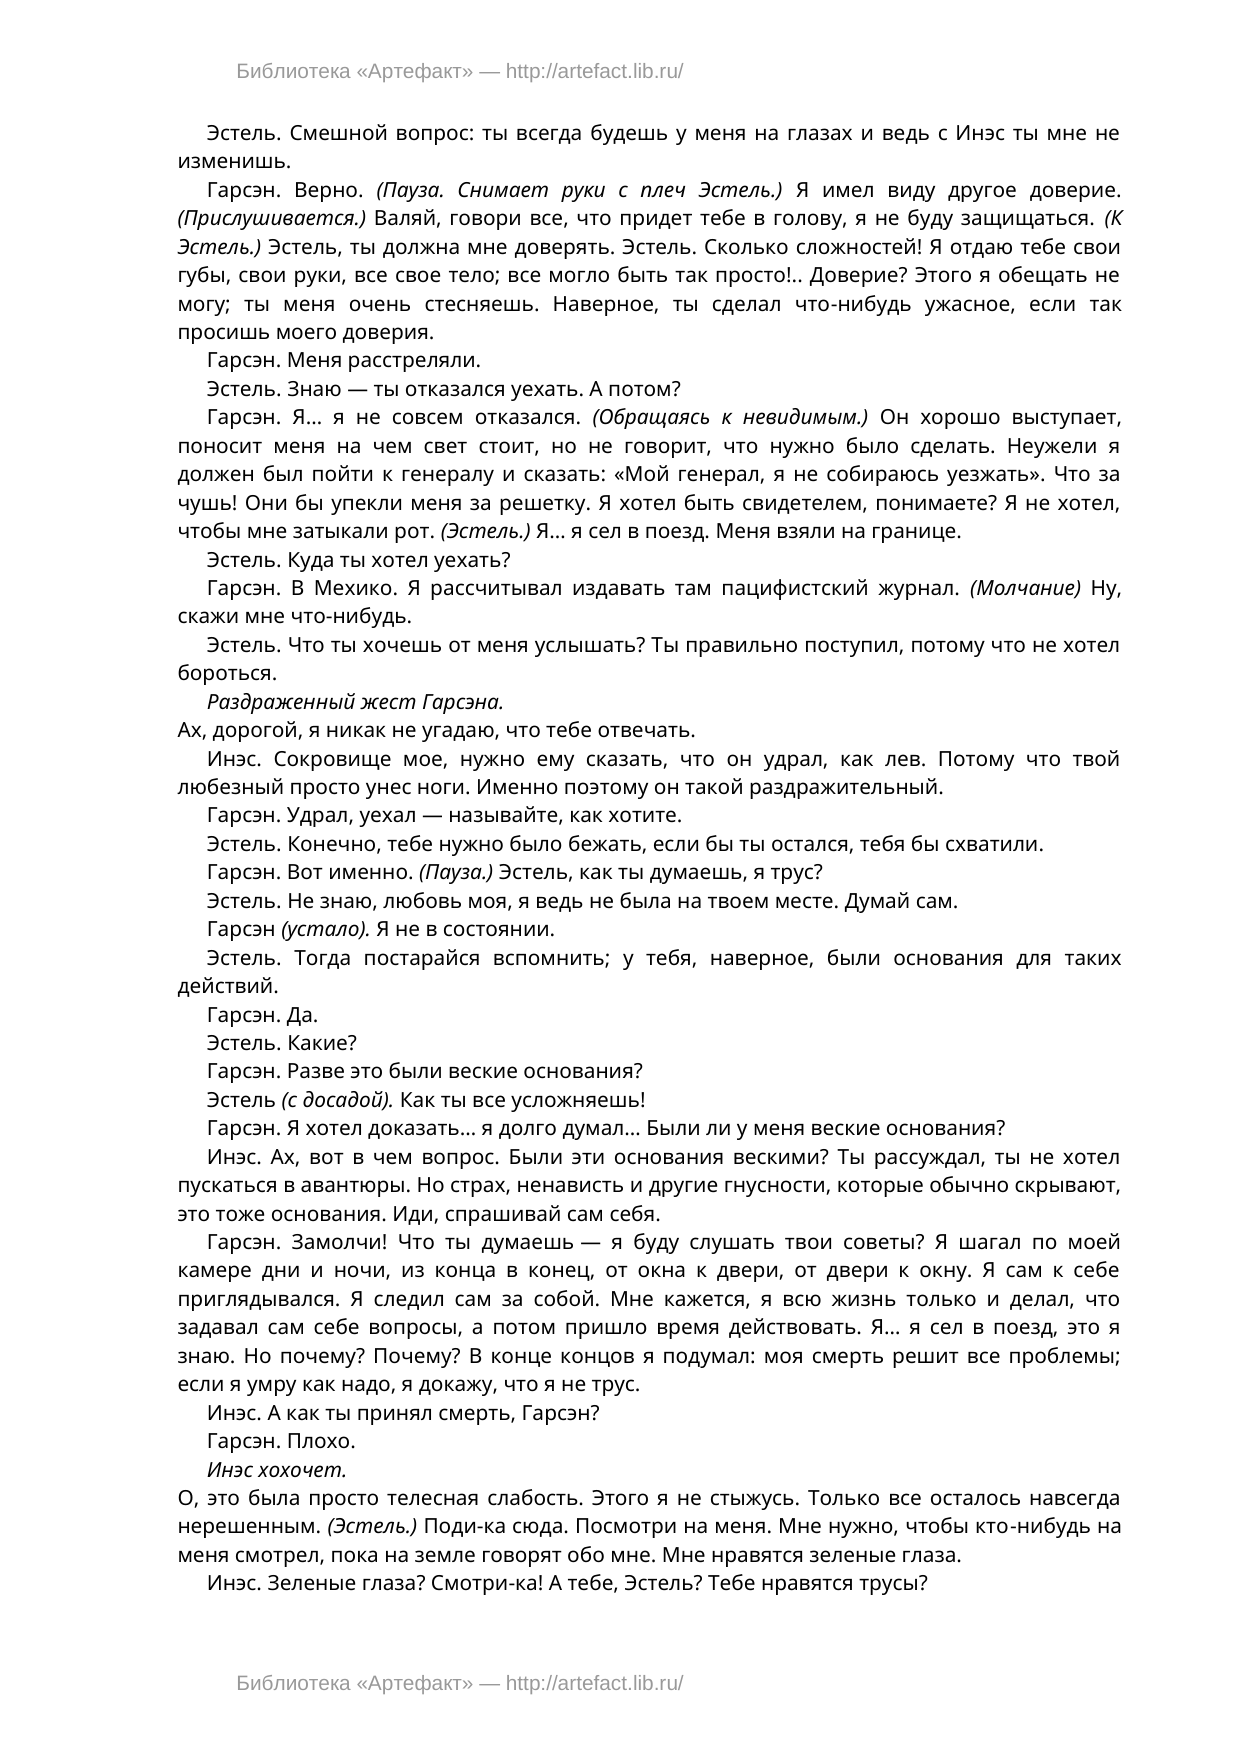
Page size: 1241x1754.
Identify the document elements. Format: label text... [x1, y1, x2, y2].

text Гарсэн. Плохо. [177, 1426, 1122, 1455]
text Гарсэн. Я хотел доказать… я долго думал… Были ли у меня веские основания? [177, 1113, 1122, 1142]
text Раздраженный жест Гарсэна. Ах, дорогой, я никак не угадаю, что тебе отвечать. [177, 687, 1122, 744]
text Гарсэн. Удрал, уехал — называйте, как хотите. [177, 801, 1122, 829]
text Гарсэн. Разве это были веские основания? [177, 1057, 1122, 1085]
text Эстель. Знаю — ты отказался уехать. А потом? [177, 374, 1122, 402]
text Гарсэн. В Мехико. Я рассчитывал издавать там пацифистский журнал. (Молчание) Ну, скажи мне что-нибудь. [177, 573, 1122, 630]
text Инэс. Зеленые глаза? Смотри-ка! А тебе, Эстель? Тебе нравятся трусы? [177, 1568, 1122, 1597]
text Эстель. Тогда постарайся вспомнить; у тебя, наверное, были основания для таких действий. [177, 943, 1122, 1000]
text Эстель. Какие? [177, 1028, 1122, 1057]
text Гарсэн (устало). Я не в состоянии. [177, 914, 1122, 943]
text Эстель. Не знаю, любовь моя, я ведь не была на твоем месте. Думай сам. [177, 886, 1122, 914]
text Инэс. Сокровище мое, нужно ему сказать, что он удрал, как лев. Потому что твой любезный просто унес ноги. Именно поэтому он такой раздражительный. [177, 744, 1122, 801]
text Инэс хохочет. О, это была просто телесная слабость. Этого я не стыжусь. Только все осталось навсегда нерешенным. (Эстель.) Поди-ка сюда. Посмотри на меня. Мне нужно, чтобы кто-нибудь на меня смотрел, пока на земле говорят обо мне. Мне нравятся зеленые глаза. [177, 1455, 1122, 1568]
text Эстель. Что ты хочешь от меня услышать? Ты правильно поступил, потому что не хотел бороться. [177, 630, 1122, 687]
text Эстель (с досадой). Как ты все усложняешь! [177, 1085, 1122, 1113]
text Гарсэн. Меня расстреляли. [177, 346, 1122, 374]
text Гарсэн. Верно. (Пауза. Снимает руки с плеч Эстель.) Я имел виду другое доверие. (Прислушивается.) Валяй, говори все, что придет тебе в голову, я не буду защищаться. (К Эстель.) Эстель, ты должна мне доверять. Эстель. Сколько сложностей! Я отдаю тебе свои губы, свои руки, все свое тело; все могло быть так просто!.. Доверие? Этого я обещать не могу; ты меня очень стесняешь. Наверное, ты сделал что-нибудь ужасное, если так просишь моего доверия. [177, 175, 1122, 346]
text Гарсэн. Вот именно. (Пауза.) Эстель, как ты думаешь, я трус? [177, 857, 1122, 886]
text Эстель. Куда ты хотел уехать? [177, 545, 1122, 573]
text Инэс. Ах, вот в чем вопрос. Были эти основания вескими? Ты рассуждал, ты не хотел пускаться в авантюры. Но страх, ненависть и другие гнусности, которые обычно скрывают, это тоже основания. Иди, спрашивай сам себя. [177, 1142, 1122, 1227]
text Эстель. Смешной вопрос: ты всегда будешь у меня на глазах и ведь с Инэс ты мне не изменишь. [177, 118, 1122, 175]
text Гарсэн. Я… я не совсем отказался. (Обращаясь к невидимым.) Он хорошо выступает, поносит меня на чем свет стоит, но не говорит, что нужно было сделать. Неужели я должен был пойти к генералу и сказать: «Мой генерал, я не собираюсь уезжать». Что за чушь! Они бы упекли меня за решетку. Я хотел быть свидетелем, понимаете? Я не хотел, чтобы мне затыкали рот. (Эстель.) Я… я сел в поезд. Меня взяли на границе. [177, 402, 1122, 545]
text Гарсэн. Да. [177, 1000, 1122, 1028]
text Эстель. Конечно, тебе нужно было бежать, если бы ты остался, тебя бы схватили. [177, 829, 1122, 857]
text Гарсэн. Замолчи! Что ты думаешь — я буду слушать твои советы? Я шагал по моей камере дни и ночи, из конца в конец, от окна к двери, от двери к окну. Я сам к себе приглядывался. Я следил сам за собой. Мне кажется, я всю жизнь только и делал, что задавал сам себе вопросы, а потом пришло время действовать. Я… я сел в поезд, это я знаю. Но почему? Почему? В конце концов я подумал: моя смерть решит все проблемы; если я умру как надо, я докажу, что я не трус. [177, 1227, 1122, 1398]
text Инэс. А как ты принял смерть, Гарсэн? [177, 1398, 1122, 1426]
